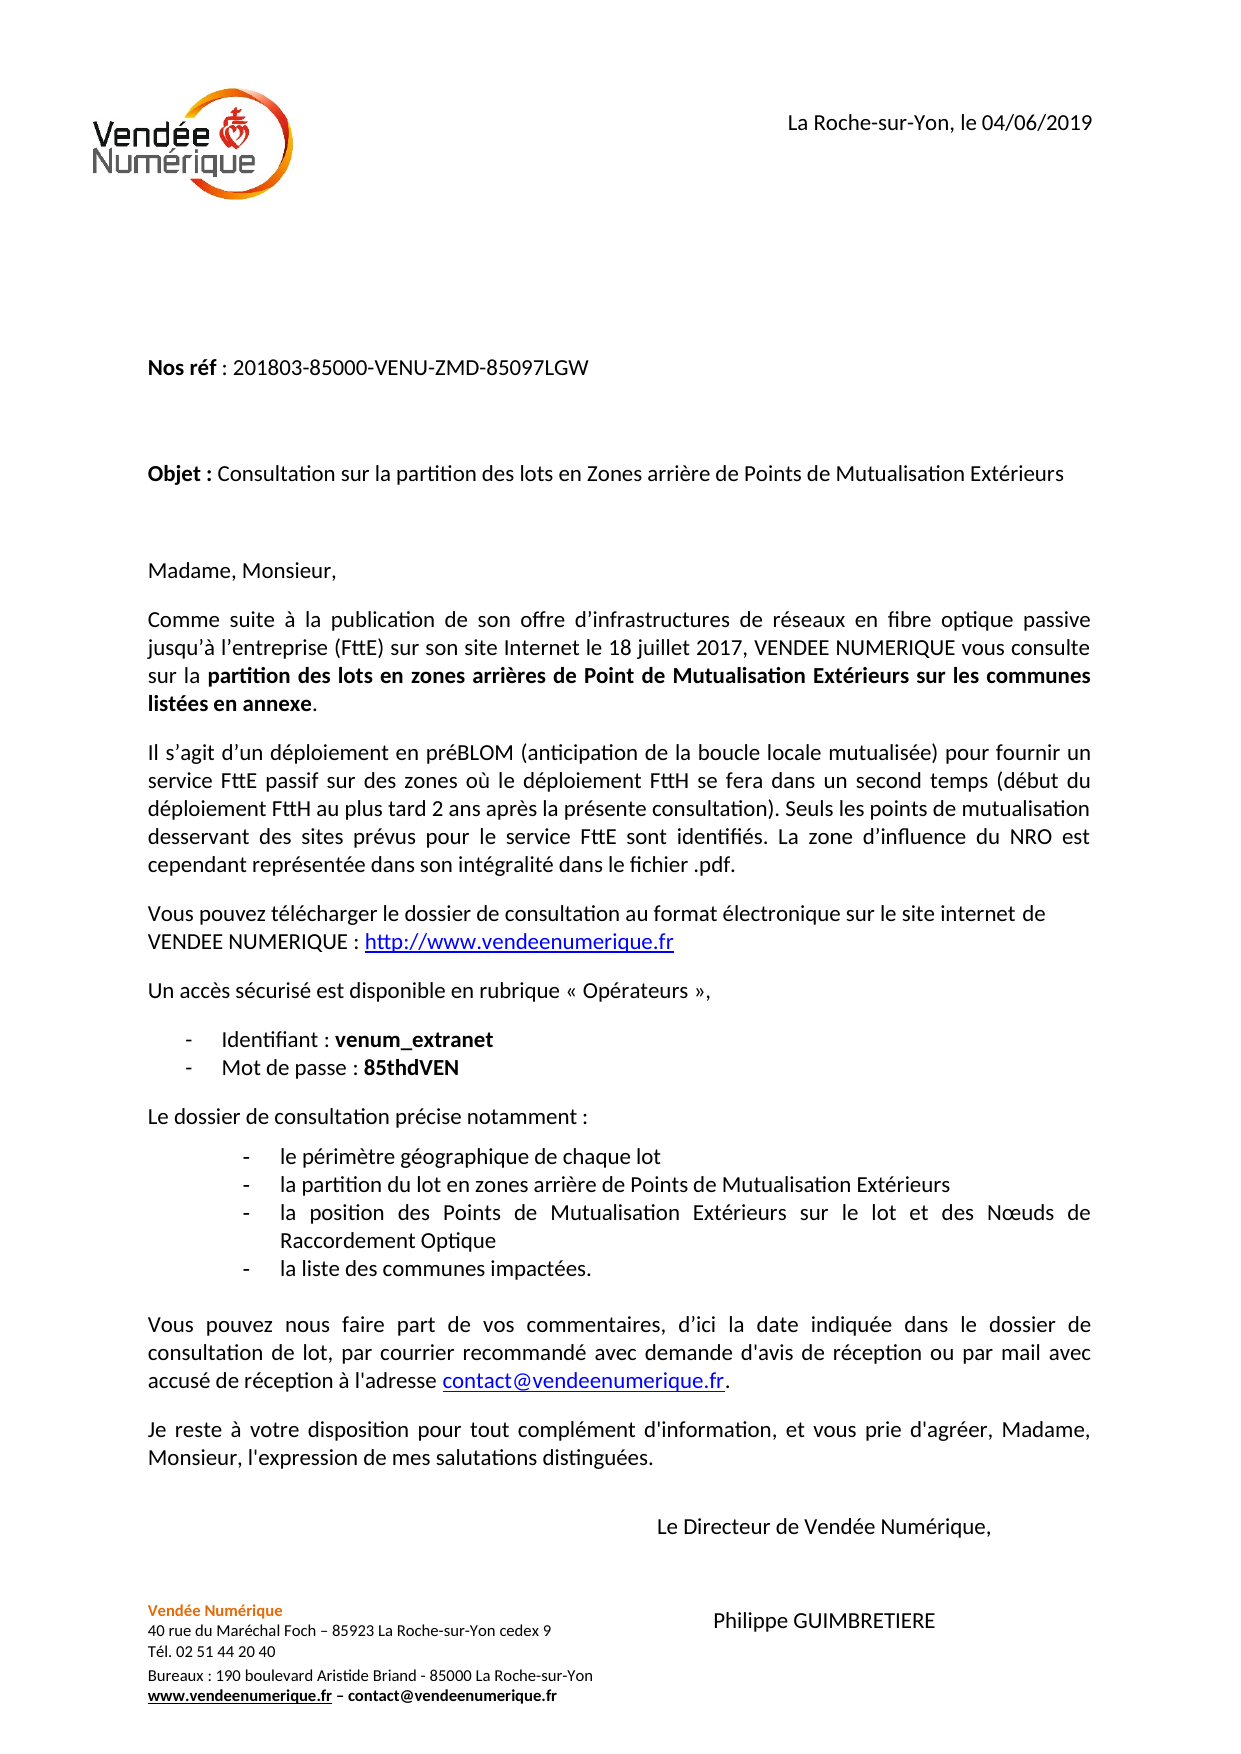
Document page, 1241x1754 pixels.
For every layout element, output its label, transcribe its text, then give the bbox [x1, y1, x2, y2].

text Vous pouvez nous faire part de vos commentaires, d’ici la date indiquée dans le dossier de consultation de lot, par courrier recommandé avec demande d'avis de réception ou par mail avec accusé de réception à l'adresse contact@vendeenumerique.fr. [148, 1311, 1093, 1394]
text Je reste à votre disposition pour tout complément d'information, et vous prie d'agréer, Madame, Monsieur, l'expression de mes salutations distinguées. [148, 1415, 1093, 1471]
text Le dossier de consultation précise notamment : [148, 1102, 1093, 1130]
list la partition du lot en zones arrière de Points de Mutualisation Extérieurs [242, 1170, 1093, 1198]
text La Roche-sur-Yon, le 04/06/2019 [516, 108, 1093, 136]
list la position des Points de Mutualisation Extérieurs sur le lot et des Nœuds de Raccordement Optique [242, 1198, 1093, 1254]
text Objet : Consultation sur la partition des lots en Zones arrière de Points de Mutualisation Extérieurs [148, 459, 1093, 487]
list Mot de passe : 85thdVEN [185, 1053, 1093, 1081]
list Identifiant : venum_extranet [185, 1025, 1093, 1053]
text Madame, Monsieur, [148, 557, 1093, 584]
list la liste des communes impactées. [242, 1254, 1093, 1282]
picture [68, 73, 307, 213]
text Nos réf : 201803-85000-VENU-ZMD-85097LGW [148, 353, 1093, 381]
list le périmètre géographique de chaque lot [242, 1142, 1093, 1170]
text Comme suite à la publication de son offre d’infrastructures de réseaux en fibre optique passive jusqu’à l’entreprise (FttE) sur son site Internet le 18 juillet 2017, VENDEE NUMERIQUE vous consulte sur la partition des lots en zones arrières de Point de Mutualisation Extérieurs sur les communes listées en annexe. [148, 605, 1093, 717]
text Un accès sécurisé est disponible en rubrique « Opérateurs », [148, 976, 1093, 1004]
text Vous pouvez télécharger le dossier de consultation au format électronique sur le site internet de VENDEE NUMERIQUE : http://www.vendeenumerique.fr [148, 899, 1093, 955]
text Il s’agit d’un déploiement en préBLOM (anticipation de la boucle locale mutualisée) pour fournir un service FttE passif sur des zones où le déploiement FttH se fera dans un second temps (début du déploiement FttH au plus tard 2 ans après la présente consultation). Seuls les points de mutualisation desservant des sites prévus pour le service FttE sont identifiés. La zone d’influence du NRO est cependant représentée dans son intégralité dans le fichier .pdf. [148, 738, 1093, 878]
